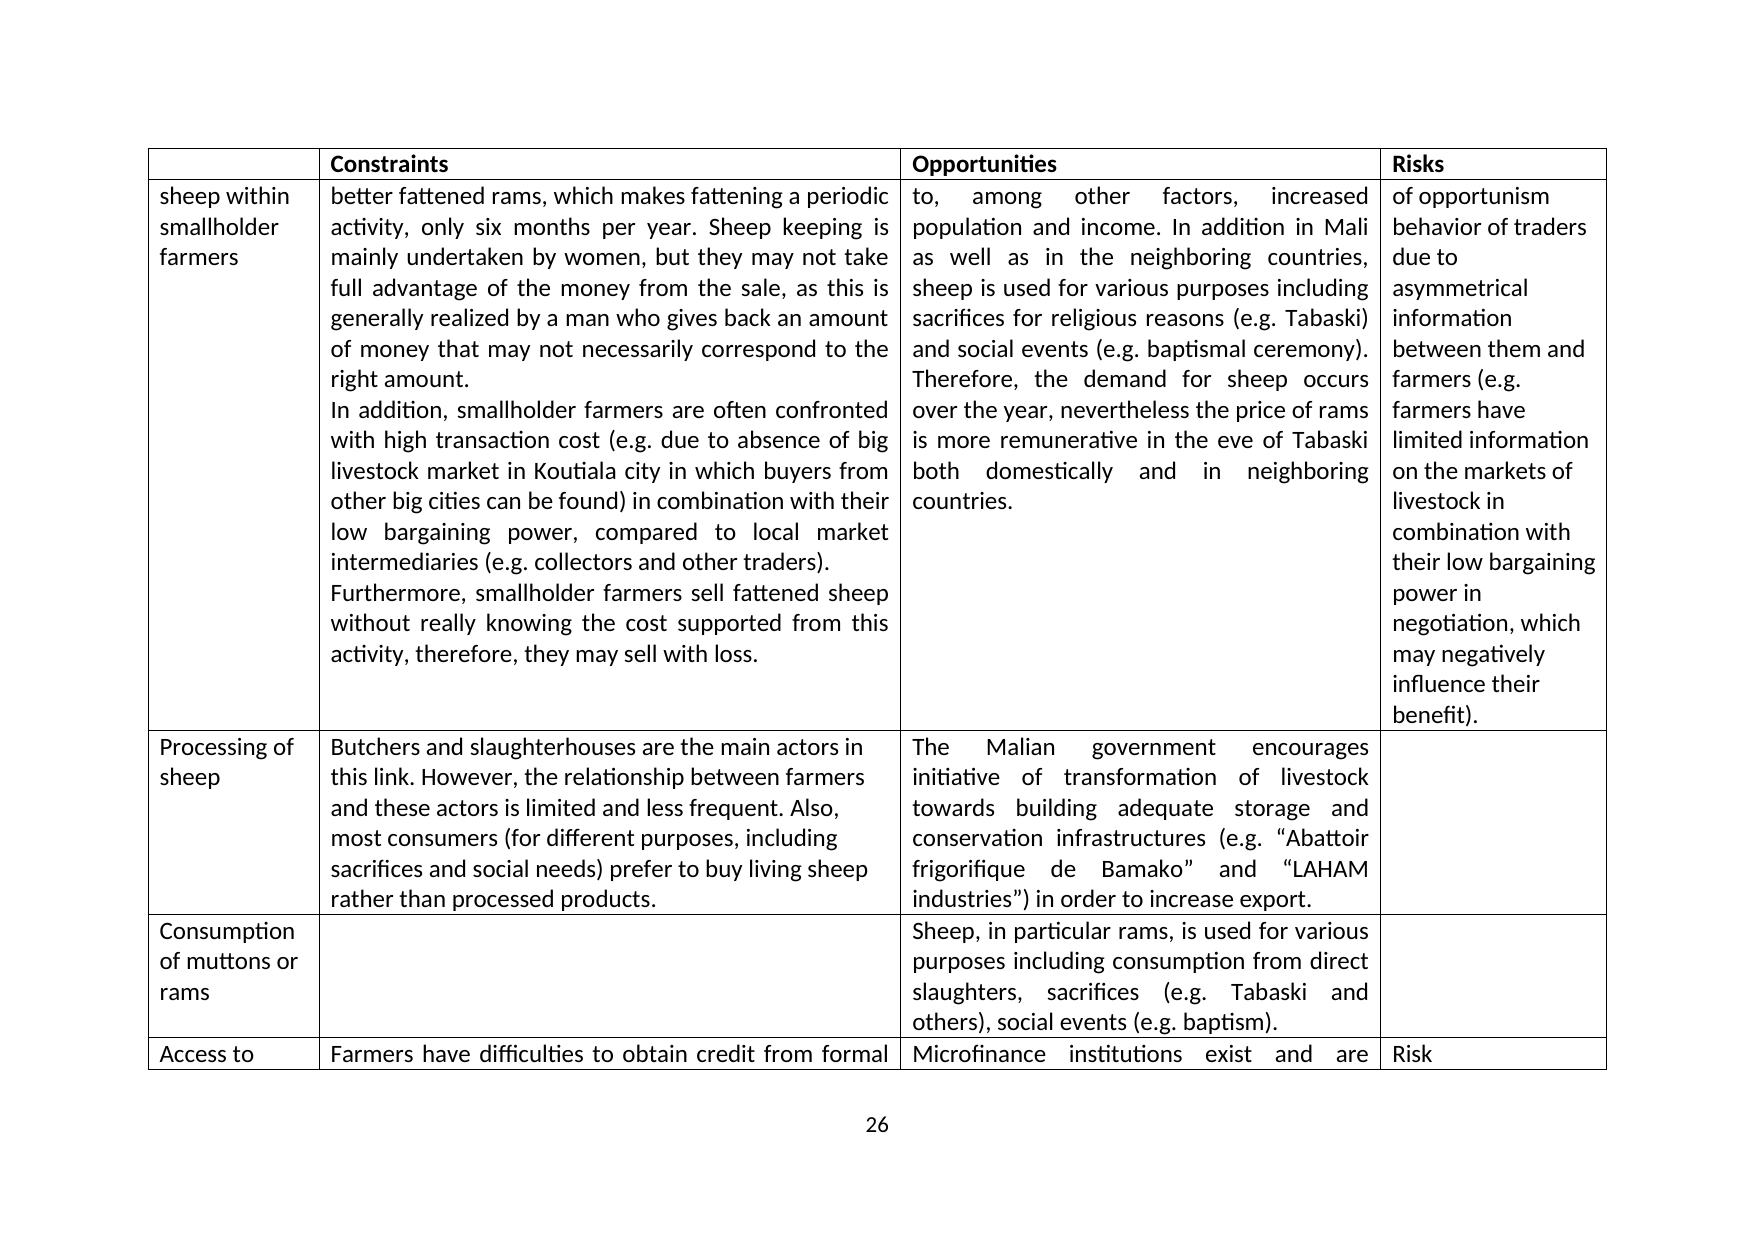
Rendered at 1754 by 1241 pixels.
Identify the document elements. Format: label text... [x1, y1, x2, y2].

table_cell Processing of sheep [149, 731, 319, 914]
table_header Risks [1381, 149, 1606, 179]
table_cell [320, 915, 900, 1037]
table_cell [901, 1038, 1380, 1068]
table_cell [1381, 915, 1606, 1037]
table_cell [1381, 731, 1606, 914]
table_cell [1381, 180, 1606, 729]
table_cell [320, 180, 900, 729]
table_header [149, 149, 319, 179]
table_header Opportunities [901, 149, 1380, 179]
table_cell The Malian government encourages initiative of transformation of livestock towards building adequate storage and conservation infrastructures (e.g. “Abattoir frigorifique de Bamako” and “LAHAM industries”) in order to increase export. [901, 731, 1380, 914]
table_cell Butchers and slaughterhouses are the main actors in this link. However, the relationship between farmers and these actors is limited and less frequent. Also, most consumers (for different purposes, including sacrifices and social needs) prefer to buy living sheep rather than processed products. [320, 731, 900, 914]
table_cell Access to credit [149, 1038, 319, 1068]
table_cell Sheep, in particular rams, is used for various purposes including consumption from direct slaughters, sacrifices (e.g. Tabaski and others), social events (e.g. baptism). [901, 915, 1380, 1037]
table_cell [320, 1038, 900, 1068]
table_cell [149, 180, 319, 729]
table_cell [901, 180, 1380, 729]
table_cell Consumption of muttons or rams [149, 915, 319, 1037]
table_header Constraints [320, 149, 900, 179]
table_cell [1381, 1038, 1606, 1068]
